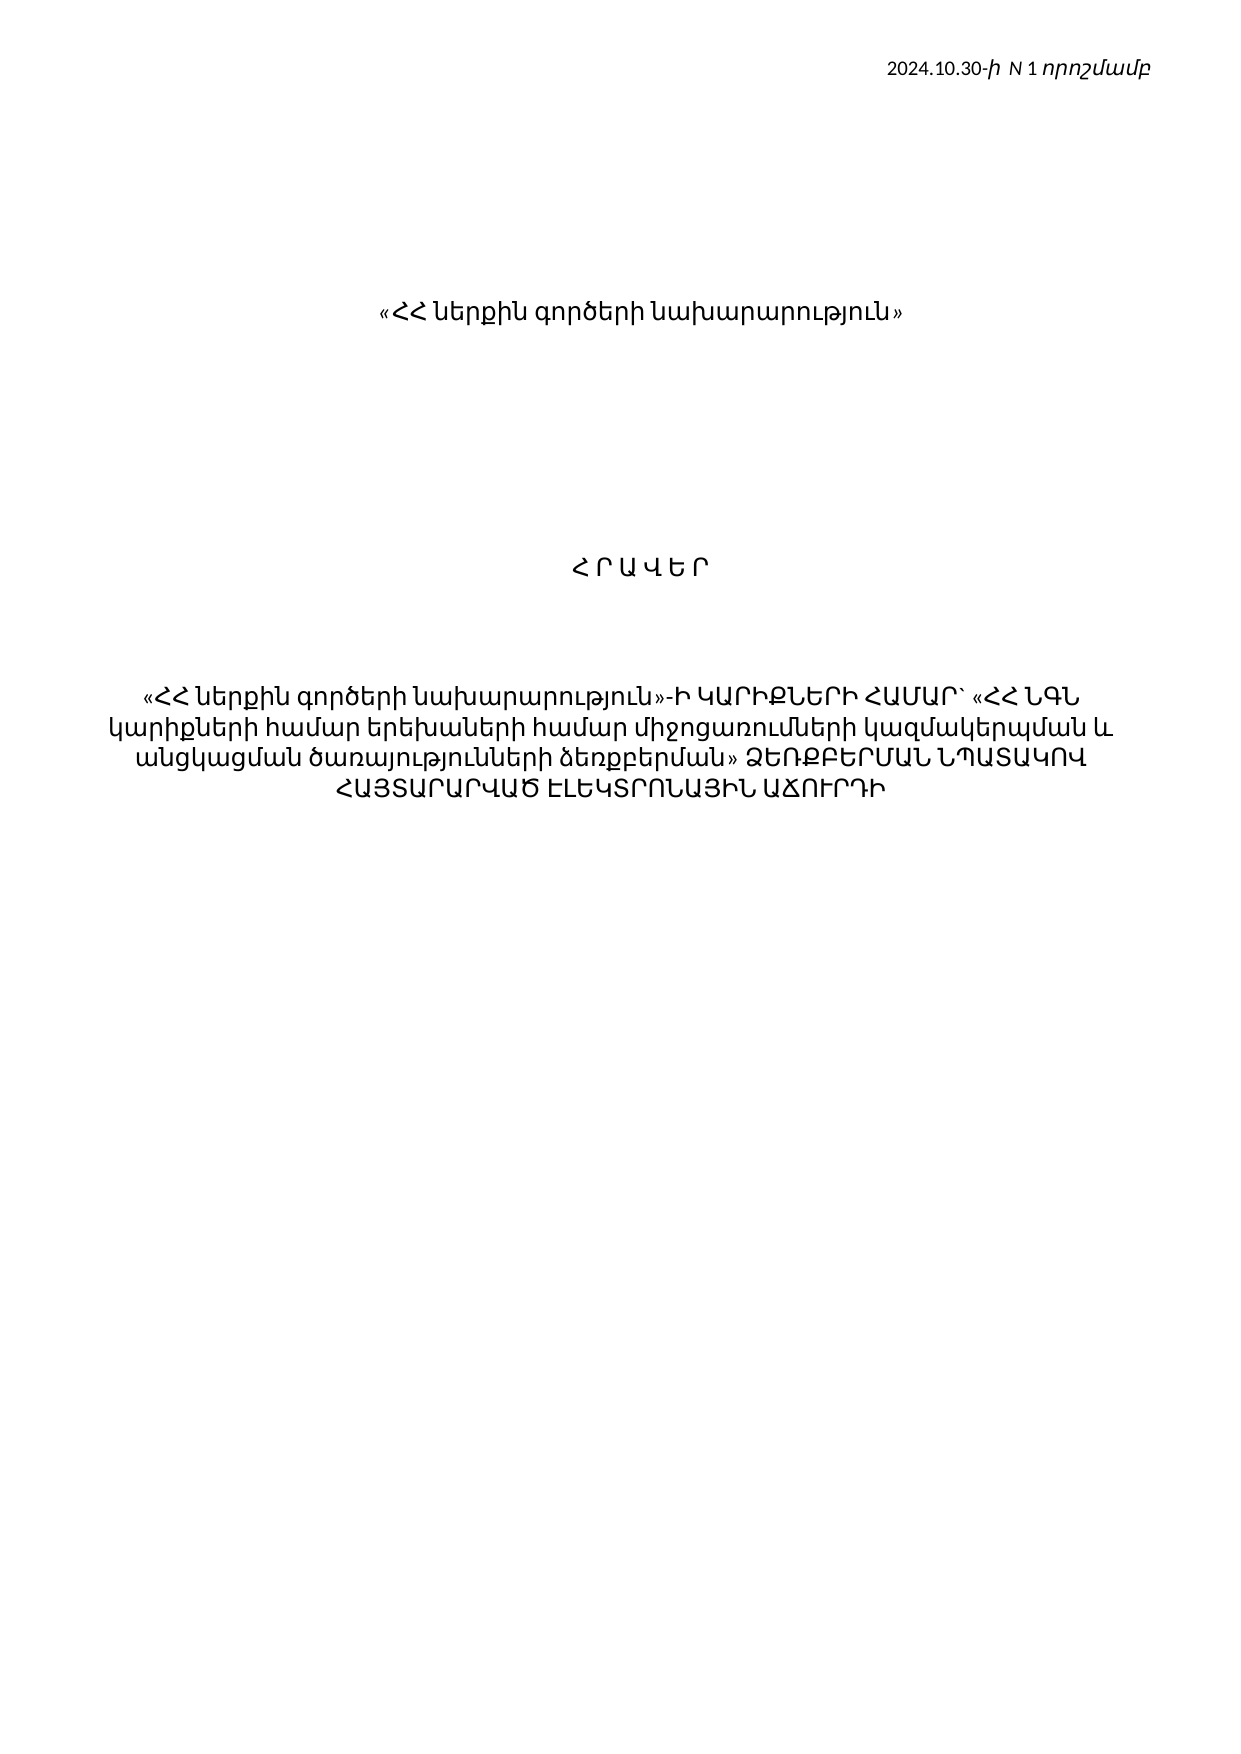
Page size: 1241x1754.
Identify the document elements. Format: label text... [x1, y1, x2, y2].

text «ՀՀ ներքին գործերի նախարարություն»-Ի ԿԱՐԻՔՆԵՐԻ ՀԱՄԱՐ` «ՀՀ ՆԳՆ կարիքների համար երեխաների համար միջոցառումների կազմակերպման և անցկացման ծառայությունների ձեռքբերման» ՁԵՌՔԲԵՐՄԱՆ ՆՊԱՏԱԿՈՎ ՀԱՅՏԱՐԱՐՎԱԾ ԷԼԵԿՏՐՈՆԱՅԻՆ ԱՃՈՒՐԴԻ [69, 681, 1152, 803]
text Հ Ր Ա Վ Ե Ր [69, 552, 1152, 583]
text 2024.10.30 -ի N 1 որոշմամբ [69, 56, 1152, 81]
text « ՀՀ ներքին գործերի նախարարություն» [69, 296, 1152, 327]
